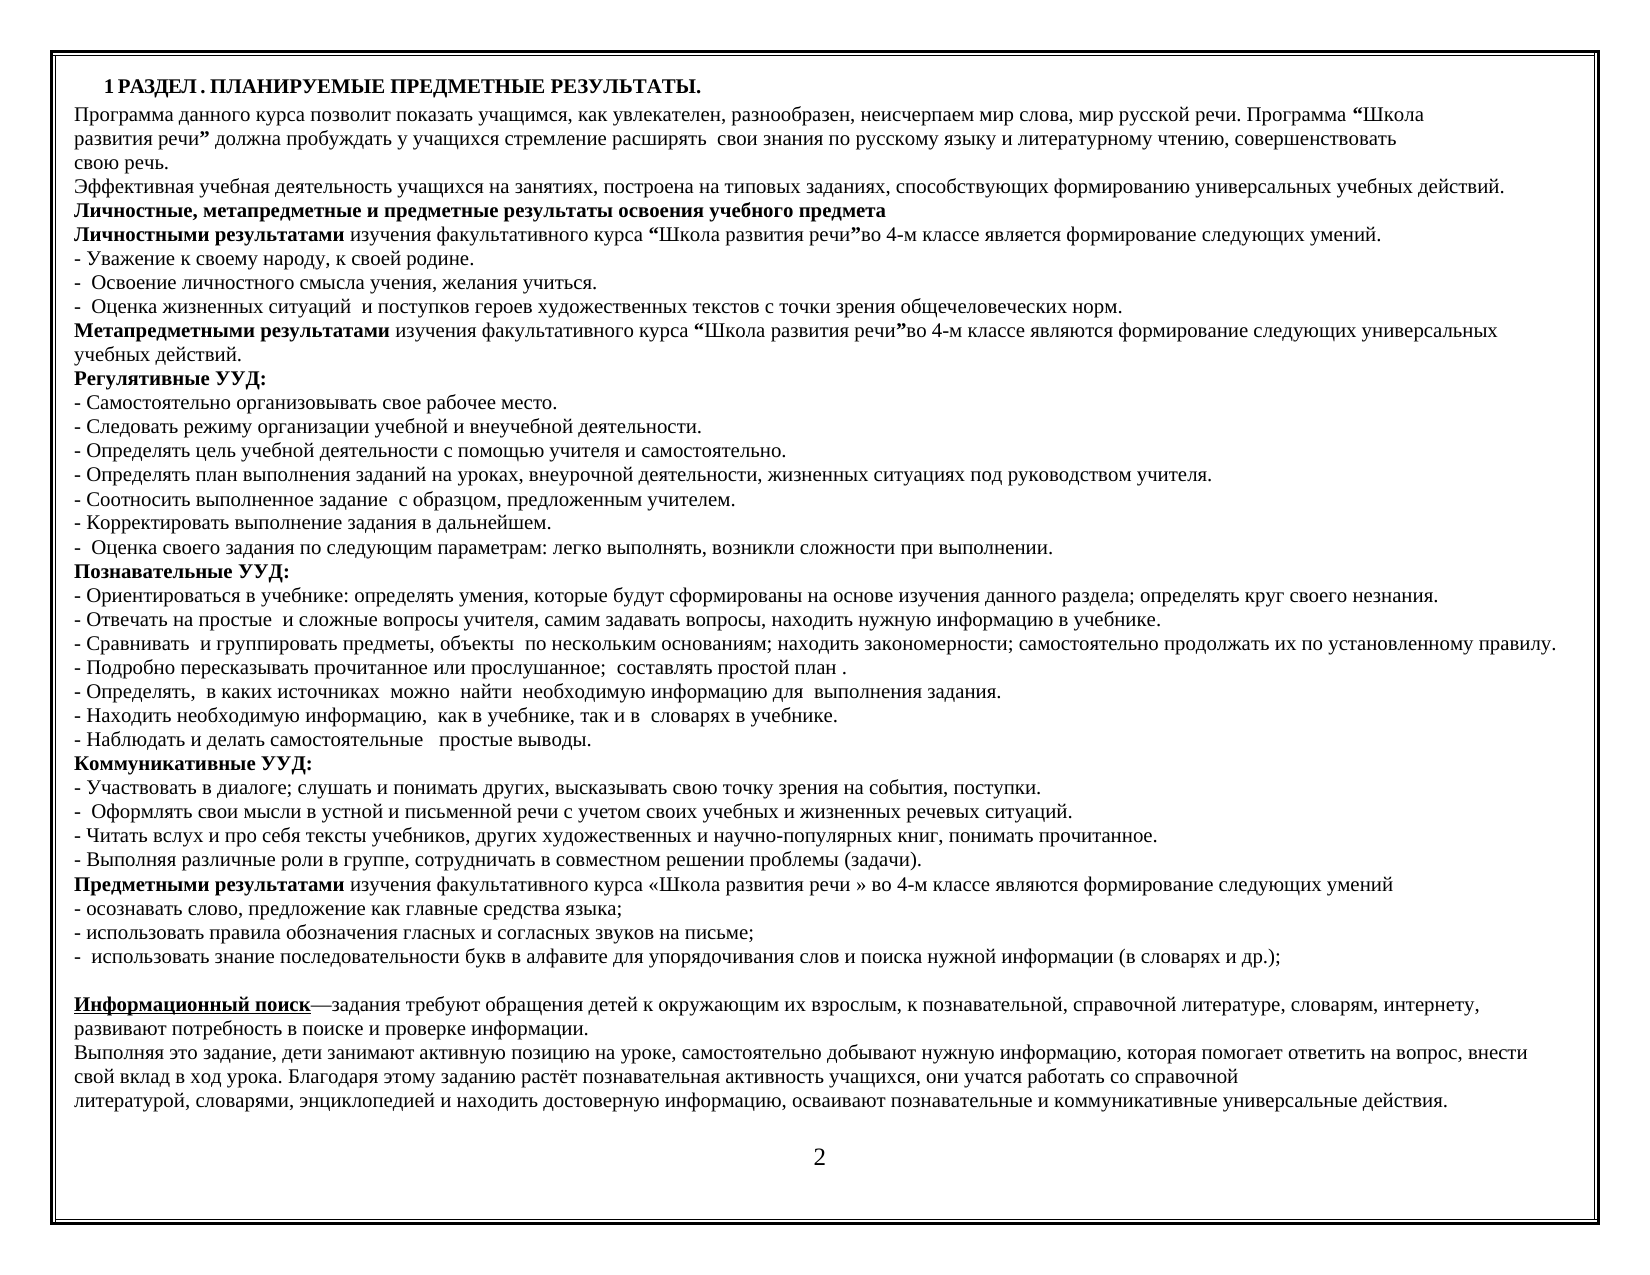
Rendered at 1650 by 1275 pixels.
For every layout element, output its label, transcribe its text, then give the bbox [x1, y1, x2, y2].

text Предметными результатами изучения факультативного курса «Школа развития речи » во 4-м классе являются формирование следующих умений [74, 871, 1565, 896]
text - осознавать слово, предложение как главные средства языка; [74, 896, 1565, 919]
text - Читать вслух и про себя тексты учебников, других художественных и научно-популярных книг, понимать прочитанное. [74, 823, 1565, 847]
text - Оценка жизненных ситуаций и поступков героев художественных текстов с точки зрения общечеловеческих норм. [74, 294, 1565, 318]
text - Определять, в каких источниках можно найти необходимую информацию для выполнения задания. [74, 679, 1565, 703]
text Метапредметными результатами изучения факультативного курса “Школа развития речи”во 4-м классе являются формирование следующих универсальных учебных действий. [74, 318, 1565, 366]
text Информационный поиск—задания требуют обращения детей к окружающим их взрослым, к познавательной, справочной литературе, словарям, интернету, развивают потребность в поиске и проверке информации. [74, 992, 1565, 1040]
text литературой, словарями, энциклопедией и находить достоверную информацию, осваивают познавательные и коммуникативные универсальные действия. [74, 1088, 1565, 1112]
text - Оценка своего задания по следующим параметрам: легко выполнять, возникли сложности при выполнении. [74, 534, 1565, 559]
text Регулятивные УУД: [74, 366, 1565, 390]
text - Находить необходимую информацию, как в учебнике, так и в словарях в учебнике. [74, 703, 1565, 727]
text - Уважение к своему народу, к своей родине. [74, 246, 1565, 270]
text Программа данного курса позволит показать учащимся, как увлекателен, разнообразен, неисчерпаем мир слова, мир русской речи. Программа “Школа развития речи” должна пробуждать у учащихся стремление расширять свои знания по русскому языку и литературному чтению, совершенствовать свою речь. [74, 101, 1436, 174]
text - Участвовать в диалоге; слушать и понимать других, высказывать свою точку зрения на события, поступки. [74, 775, 1565, 799]
text Личностные, метапредметные и предметные результаты освоения учебного предмета [74, 198, 1565, 222]
text 1 РАЗДЕЛ . ПЛАНИРУЕМЫЕ ПРЕДМЕТНЫЕ РЕЗУЛЬТАТЫ. [103, 74, 1565, 98]
text - Отвечать на простые и сложные вопросы учителя, самим задавать вопросы, находить нужную информацию в учебнике. [74, 607, 1565, 631]
text - Соотносить выполненное задание с образцом, предложенным учителем. [74, 486, 1565, 511]
text Эффективная учебная деятельность учащихся на занятиях, построена на типовых заданиях, способствующих формированию универсальных учебных действий. [74, 174, 1565, 198]
text - Определять план выполнения заданий на уроках, внеурочной деятельности, жизненных ситуациях под руководством учителя. [74, 462, 1565, 486]
text - использовать знание последовательности букв в алфавите для упорядочивания слов и поиска нужной информации (в словарях и др.); [74, 944, 1565, 968]
text - Определять цель учебной деятельности с помощью учителя и самостоятельно. [74, 438, 1565, 462]
text Познавательные УУД: [74, 559, 1565, 583]
text - Сравнивать и группировать предметы, объекты по нескольким основаниям; находить закономерности; самостоятельно продолжать их по установленному правилу. [74, 631, 1565, 655]
text - Наблюдать и делать самостоятельные простые выводы. [74, 727, 1565, 751]
text - Следовать режиму организации учебной и внеучебной деятельности. [74, 414, 1565, 438]
text - Ориентироваться в учебнике: определять умения, которые будут сформированы на основе изучения данного раздела; определять круг своего незнания. [74, 583, 1565, 607]
text Личностными результатами изучения факультативного курса “Школа развития речи”во 4-м классе является формирование следующих умений. [74, 222, 1565, 246]
text Коммуникативные УУД: [74, 751, 1565, 775]
text - Освоение личностного смысла учения, желания учиться. [74, 270, 1565, 294]
text - Выполняя различные роли в группе, сотрудничать в совместном решении проблемы (задачи). [74, 847, 1565, 871]
text - Оформлять свои мысли в устной и письменной речи с учетом своих учебных и жизненных речевых ситуаций. [74, 799, 1565, 823]
text - использовать правила обозначения гласных и согласных звуков на письме; [74, 919, 1565, 944]
text Выполняя это задание, дети занимают активную позицию на уроке, самостоятельно добывают нужную информацию, которая помогает ответить на вопрос, внести свой вклад в ход урока. Благодаря этому заданию растёт познавательная активность учащихся, они учатся работать со справочной [74, 1040, 1565, 1088]
text - Корректировать выполнение задания в дальнейшем. [74, 511, 1565, 534]
text - Самостоятельно организовывать свое рабочее место. [74, 390, 1565, 414]
text - Подробно пересказывать прочитанное или прослушанное; составлять простой план . [74, 655, 1565, 679]
